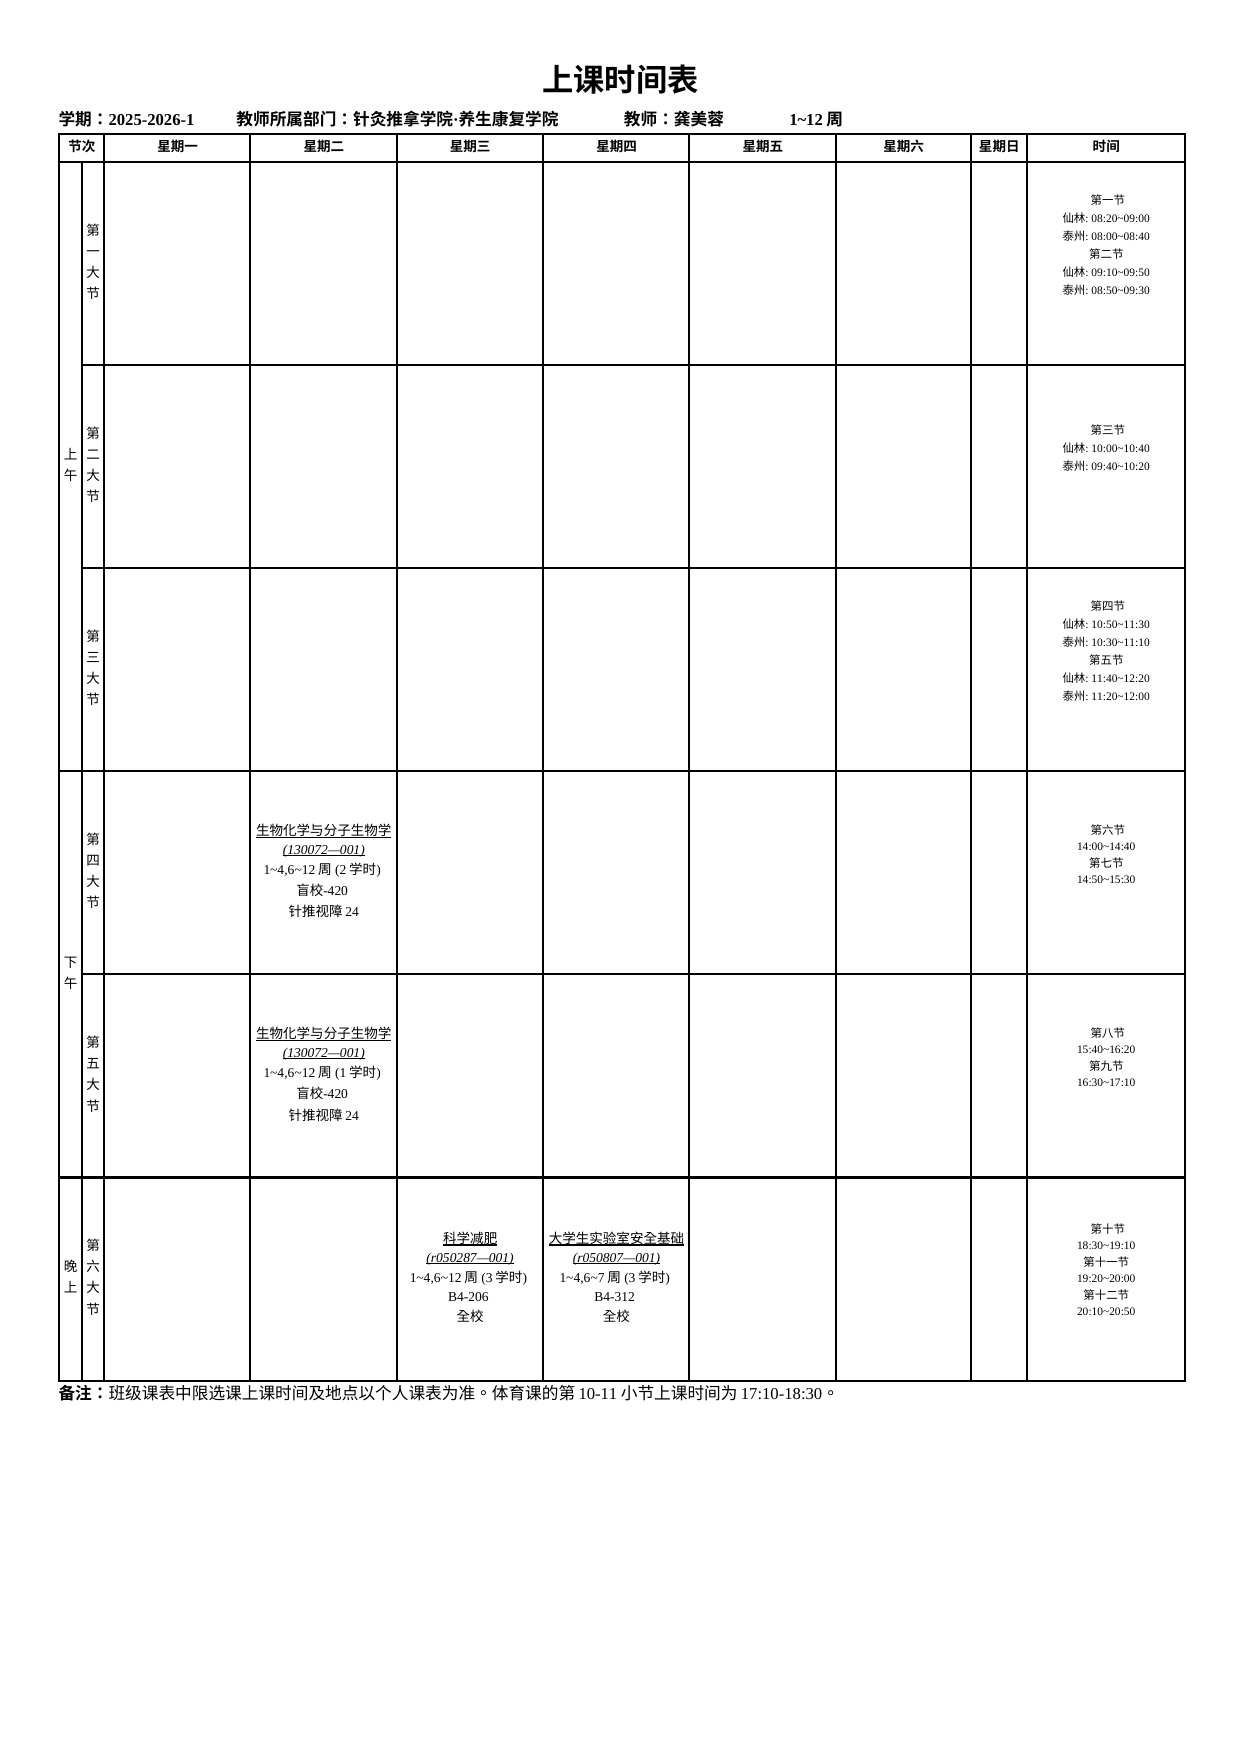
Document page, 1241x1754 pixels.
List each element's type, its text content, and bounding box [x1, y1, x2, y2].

table_cell [251, 569, 396, 770]
table_cell [105, 772, 249, 973]
table_header 星期五 [690, 135, 835, 161]
table_header 星期三 [398, 135, 542, 161]
table_header 星期日 [972, 135, 1026, 161]
table_cell 第四大节 [83, 772, 103, 973]
table_cell [837, 772, 970, 973]
table_cell 第五大节 [83, 975, 103, 1176]
table_cell 第六节 14:00~14:40 第七节 14:50~15:30 [1028, 772, 1184, 973]
table_cell [837, 163, 970, 364]
table_cell [972, 975, 1026, 1176]
table_cell [972, 163, 1026, 364]
table_header 星期四 [544, 135, 688, 161]
table_cell [105, 1179, 249, 1379]
text 备注：班级课表中限选课上课时间及地点以个人课表为准。体育课的第10-11小节上课时间为17:10-18:30。 [58, 1382, 1182, 1404]
table_cell 晚上 [60, 1179, 81, 1379]
table_cell [690, 772, 835, 973]
table_cell 第四节 仙林: 10:50~11:30 泰州: 10:30~11:10 第五节 仙林: 11:40~12:20 泰州: 11:20~12:00 [1028, 569, 1184, 770]
table_cell [837, 975, 970, 1176]
table_cell 第八节 15:40~16:20 第九节 16:30~17:10 [1028, 975, 1184, 1176]
text 上课时间表 [58, 58, 1182, 101]
table_cell [398, 366, 542, 567]
table_cell [972, 1179, 1026, 1379]
table_cell 生物化学与分子生物学 (130072—001) 1~4,6~12周 (1学时) 盲校-420 针推视障24 [251, 975, 396, 1176]
table_header 星期一 [105, 135, 249, 161]
table_cell [105, 569, 249, 770]
text 学期：2025-2026-1 教师所属部门：针灸推拿学院·养生康复学院 教师：龚美蓉 1~12周 [58, 107, 1182, 130]
table_cell 第十节 18:30~19:10 第十一节 19:20~20:00 第十二节 20:10~20:50 [1028, 1179, 1184, 1379]
table_cell 上午 [60, 163, 81, 770]
table_cell [251, 366, 396, 567]
table_cell 第六大节 [83, 1179, 103, 1379]
table_cell 第二大节 [83, 366, 103, 567]
table_cell [105, 975, 249, 1176]
table_header 星期二 [251, 135, 396, 161]
table_cell [837, 1179, 970, 1379]
table_cell [690, 366, 835, 567]
table_cell [544, 163, 688, 364]
table_cell [398, 772, 542, 973]
table_cell [690, 975, 835, 1176]
table_header 星期六 [837, 135, 970, 161]
table_cell [544, 569, 688, 770]
table_cell [105, 163, 249, 364]
table_header 节次 [60, 135, 103, 161]
table_cell 下午 [60, 772, 81, 1176]
table_cell [690, 569, 835, 770]
table_cell [837, 569, 970, 770]
table_cell [398, 569, 542, 770]
table_cell [690, 1179, 835, 1379]
table_cell 第三大节 [83, 569, 103, 770]
table_cell [837, 366, 970, 567]
table_cell [972, 772, 1026, 973]
table_cell 生物化学与分子生物学 (130072—001) 1~4,6~12周 (2学时) 盲校-420 针推视障24 [251, 772, 396, 973]
table_cell [251, 163, 396, 364]
table_cell [251, 1179, 396, 1379]
table_cell [972, 569, 1026, 770]
table_cell [398, 975, 542, 1176]
table_cell 科学减肥 (r050287—001) 1~4,6~12周 (3学时) B4-206 全校 [398, 1179, 542, 1379]
table_cell 第一大节 [83, 163, 103, 364]
table_cell [972, 366, 1026, 567]
table_cell 第一节 仙林: 08:20~09:00 泰州: 08:00~08:40 第二节 仙林: 09:10~09:50 泰州: 08:50~09:30 [1028, 163, 1184, 364]
table_cell [544, 366, 688, 567]
table_cell [105, 366, 249, 567]
table_cell 大学生实验室安全基础 (r050807—001) 1~4,6~7周 (3学时) B4-312 全校 [544, 1179, 688, 1379]
table_cell [690, 163, 835, 364]
table_cell 第三节 仙林: 10:00~10:40 泰州: 09:40~10:20 [1028, 366, 1184, 567]
table_cell [544, 975, 688, 1176]
table_cell [398, 163, 542, 364]
table_header 时间 [1028, 135, 1184, 161]
table_cell [544, 772, 688, 973]
